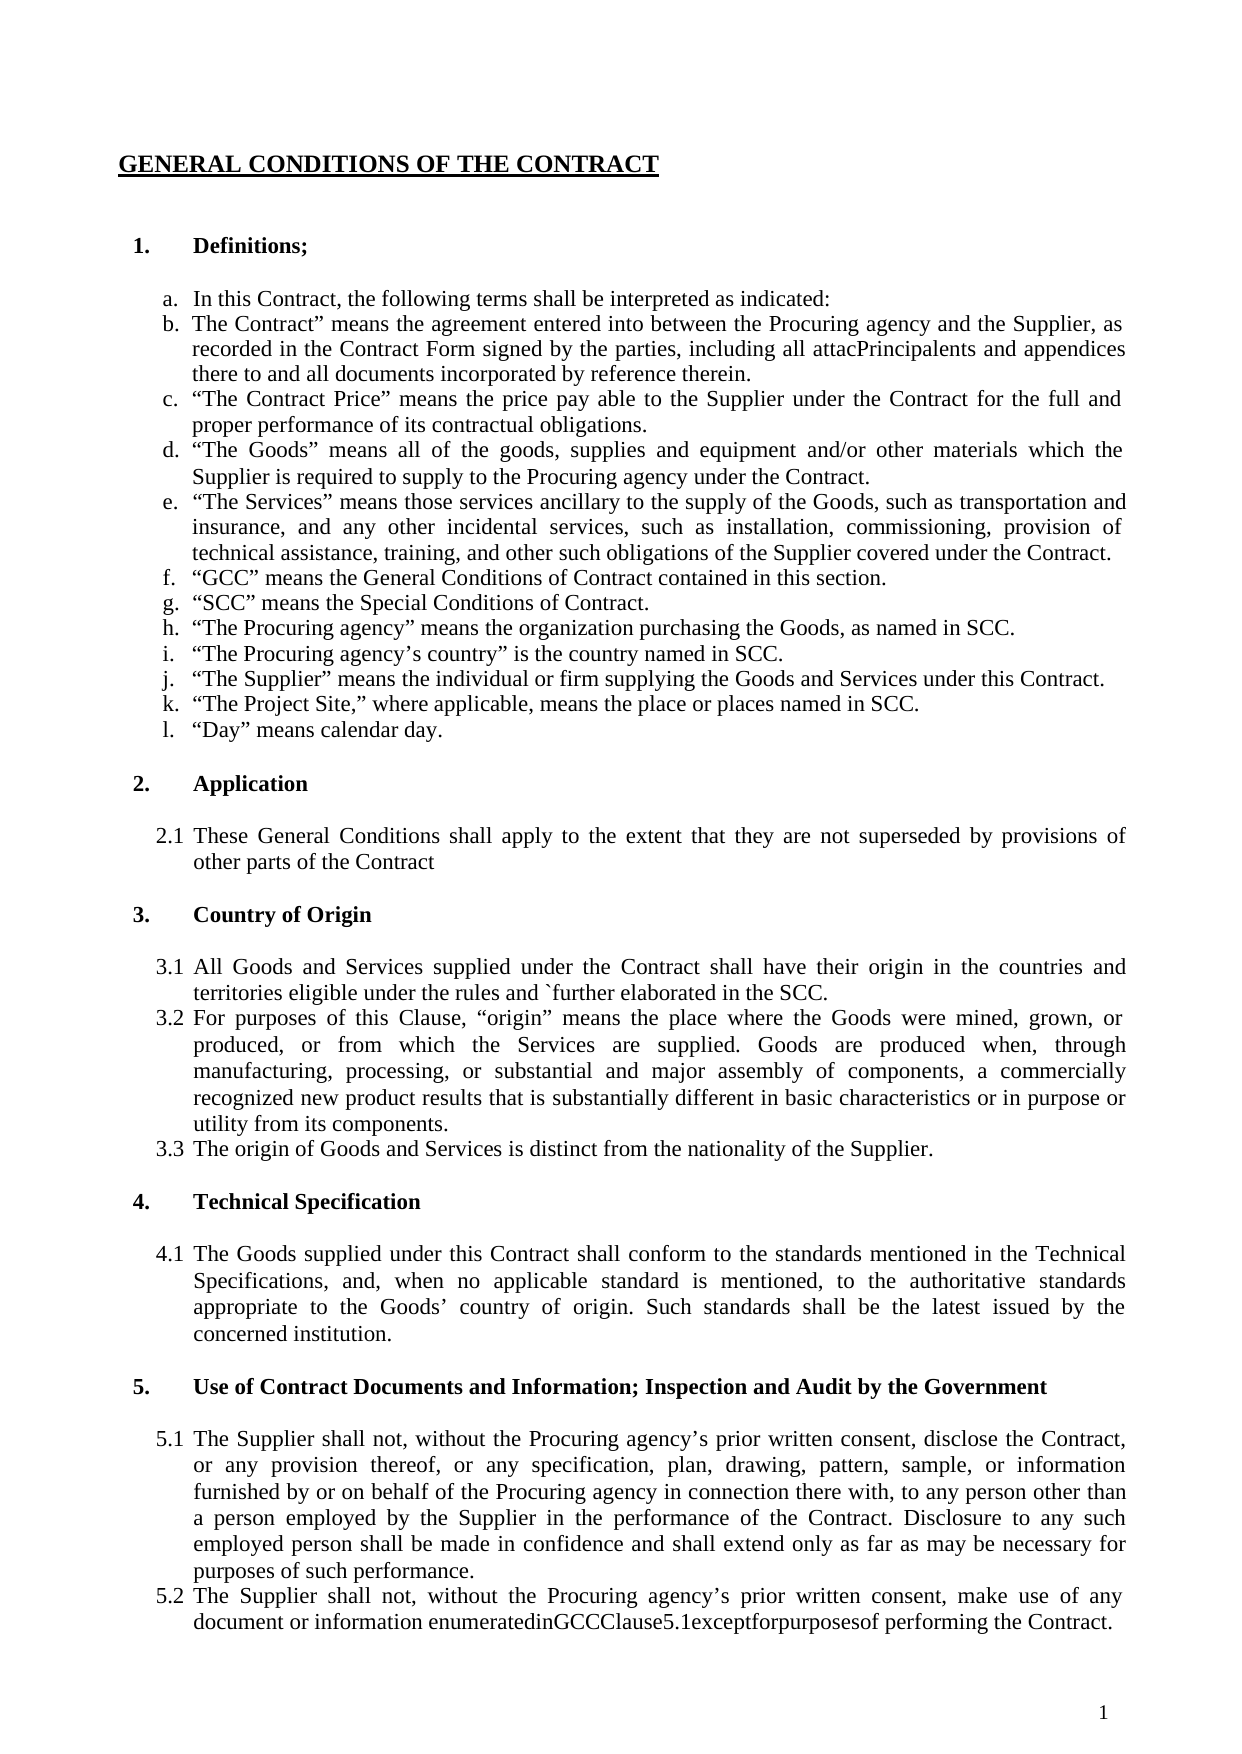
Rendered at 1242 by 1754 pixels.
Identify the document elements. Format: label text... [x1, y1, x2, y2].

text Supplier is required to supply to the Procuring agency under the Contract. [192, 463, 874, 489]
text 5. Use of Contract Documents and Information; Inspection and Audit by the Government [133, 1373, 1133, 1399]
text 3.1 All Goods and Services supplied under the Contract shall have their origin in the countries and territories eligible under the rules and `further elaborated in the SCC. [156, 953, 1127, 1006]
text proper performance of its contractual obligations. [192, 412, 651, 438]
text h. “The Procuring agency” means the organization purchasing the Goods, as named in SCC. [162, 615, 1133, 640]
text k. “The Project Site,” where applicable, means the place or places named in SCC. [162, 691, 1133, 716]
text d. “The Goods” means all of the goods, supplies and equipment and/or other materials which the [162, 438, 1133, 463]
text 3.3 The origin of Goods and Services is distinct from the nationality of the Supplier. [156, 1136, 1133, 1161]
text c. “The Contract Price” means the price pay able to the Supplier under the Contract for the full and [162, 386, 1133, 411]
text 3.2 For purposes of this Clause, “origin” means the place where the Goods were mined, grown, or [156, 1006, 1133, 1031]
text GENERAL CONDITIONS OF THE CONTRACT [118, 149, 1133, 177]
text technical assistance, training, and other such obligations of the Supplier covered under the Contract. f. “GCC” means the General Conditions of Contract contained in this section. [162, 540, 1115, 590]
text recorded in the Contract Form signed by the parties, including all attacPrincipalents and appendices there to and all documents incorporated by reference therein. [192, 336, 1127, 386]
text 4.1 The Goods supplied under this Contract shall conform to the standards mentioned in the Technical Specifications, and, when no applicable standard is mentioned, to the authoritative standards appropriate to the Goods’ country of origin. Such standards shall be the latest issued by the concerned institution. [156, 1241, 1127, 1346]
text 2. Application [133, 770, 1133, 796]
text document or information enumeratedinGCCClause5.1exceptforpurposesof performing the Contract. [193, 1608, 1116, 1635]
text 2.1 These General Conditions shall apply to the extent that they are not superseded by provisions of other parts of the Contract [156, 822, 1127, 874]
text i. “The Procuring agency’s country” is the country named in SCC. [162, 640, 1133, 666]
text e. “The Services” means those services ancillary to the supply of the Goods, such as transportation and insurance, and any other incidental services, such as installation, commissioning, provision of [162, 490, 1127, 540]
text l. “Day” means calendar day. [162, 716, 1133, 743]
text 4. Technical Specification [133, 1188, 1133, 1214]
text 5.1 The Supplier shall not, without the Procuring agency’s prior written consent, disclose the Contract, or any provision thereof, or any specification, plan, drawing, pattern, sample, or information furnished by or on behalf of the Procuring agency in connection there with, to any person other than a person employed by the Supplier in the performance of the Contract. Disclosure to any such employed person shall be made in confidence and shall extend only as far as may be necessary for purposes of such performance. [156, 1425, 1126, 1583]
text 5.2 The Supplier shall not, without the Procuring agency’s prior written consent, make use of any [156, 1583, 1133, 1608]
text a. In this Contract, the following terms shall be interpreted as indicated: [162, 284, 1133, 311]
text 1. Definitions; [133, 232, 1133, 259]
text j. “The Supplier” means the individual or firm supplying the Goods and Services under this Contract. [162, 666, 1133, 691]
text b. The Contract” means the agreement entered into between the Procuring agency and the Supplier, as [162, 311, 1133, 336]
text 3. Country of Origin [133, 901, 1133, 927]
text g. “SCC” means the Special Conditions of Contract. [162, 590, 1133, 615]
text produced, or from which the Services are supplied. Goods are produced when, through manufacturing, processing, or substantial and major assembly of components, a commercially recognized new product results that is substantially different in basic characteristics or in purpose or utility from its components. [193, 1031, 1127, 1136]
